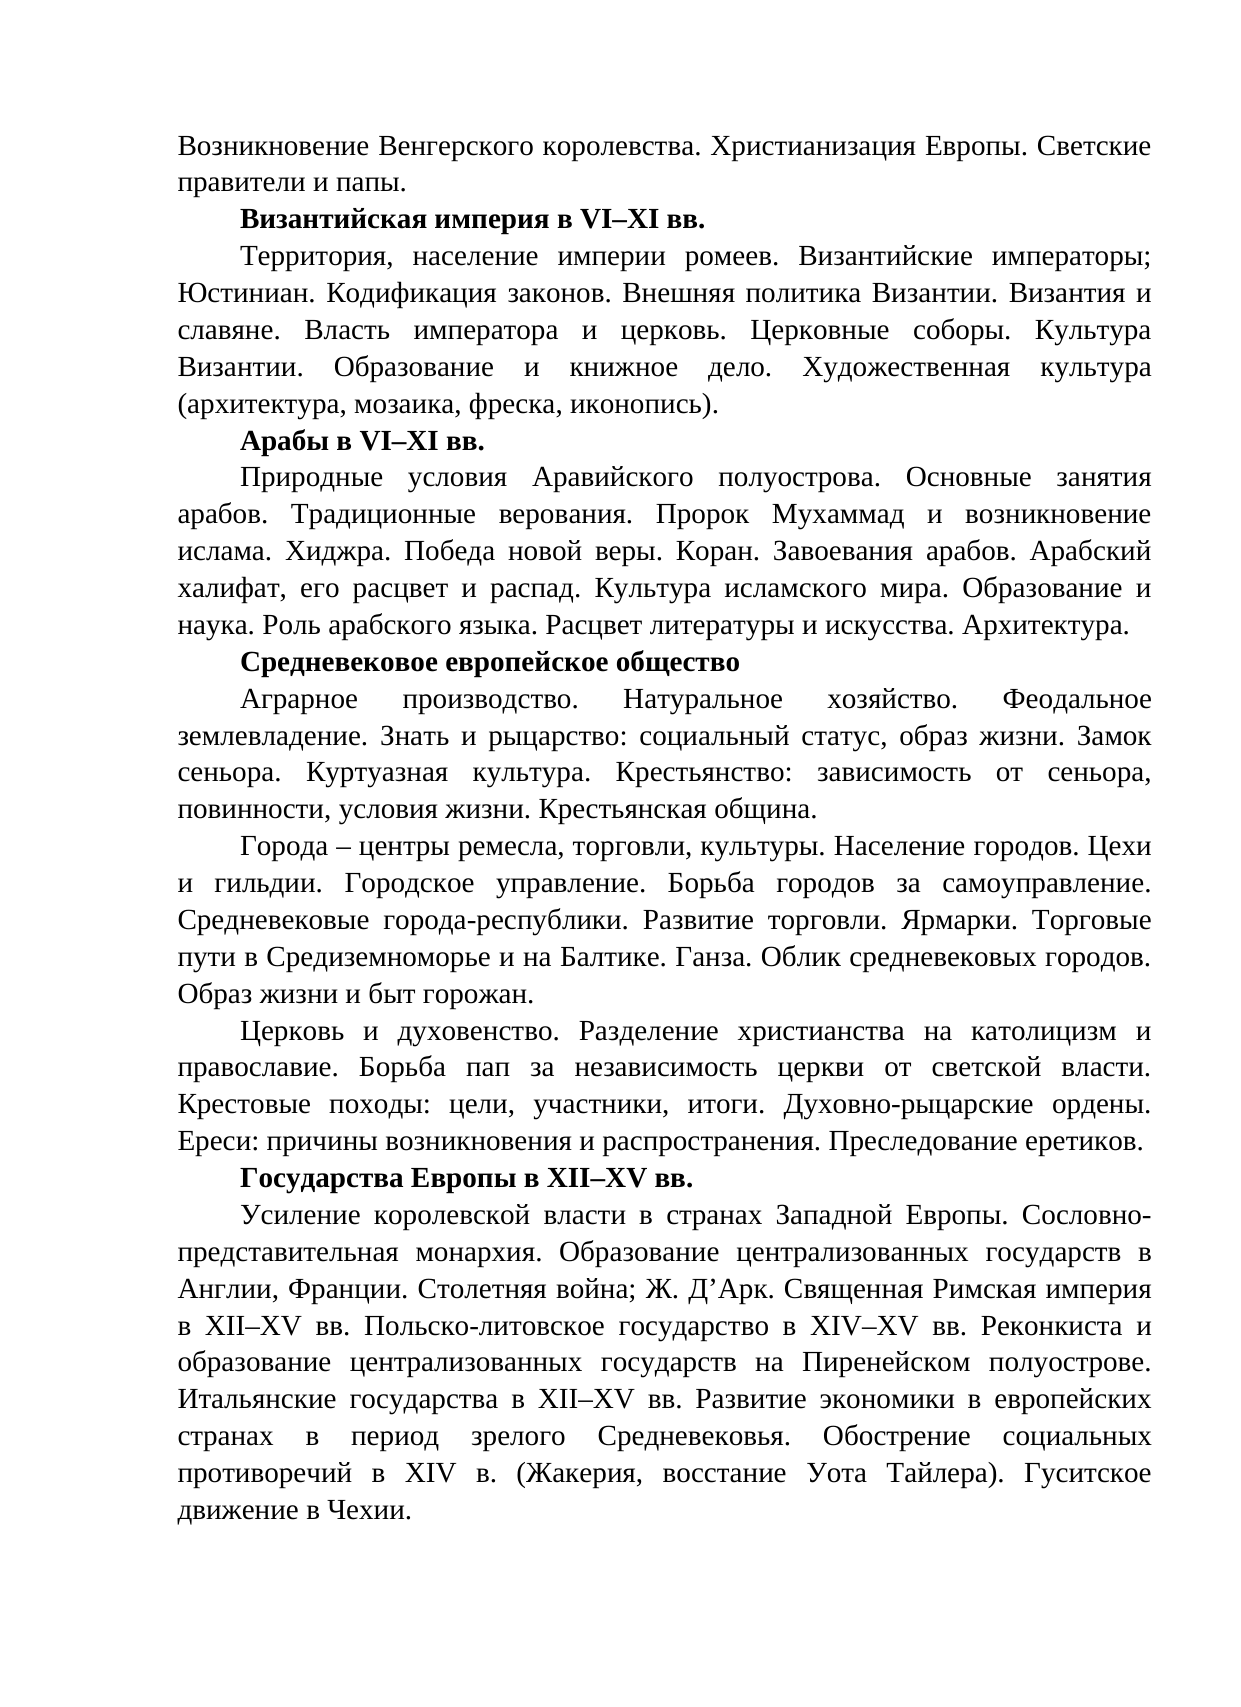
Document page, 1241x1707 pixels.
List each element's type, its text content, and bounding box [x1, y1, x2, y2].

text Церковь и духовенство. Разделение христианства на католицизм и православие. Борьба пап за независимость церкви от светской власти. Крестовые походы: цели, участники, итоги. Духовно-рыцарские ордены. Ереси: причины возникновения и распространения. Преследование еретиков. [177, 1013, 1152, 1157]
text Города – центры ремесла, торговли, культуры. Население городов. Цехи и гильдии. Городское управление. Борьба городов за самоуправление. Средневековые города-республики. Развитие торговли. Ярмарки. Торговые пути в Средиземноморье и на Балтике. Ганза. Облик средневековых городов. Образ жизни и быт горожан. [177, 828, 1152, 1009]
text Средневековое европейское общество [177, 644, 1152, 677]
text Византийская империя в VI–ХI вв. [177, 201, 1152, 235]
text Аграрное производство. Натуральное хозяйство. Феодальное землевладение. Знать и рыцарство: социальный статус, образ жизни. Замок сеньора. Куртуазная культура. Крестьянство: зависимость от сеньора, повинности, условия жизни. Крестьянская община. [177, 681, 1152, 825]
text Арабы в VI–ХI вв. [177, 423, 1152, 456]
text Территория, население империи ромеев. Византийские императоры; Юстиниан. Кодификация законов. Внешняя политика Византии. Византия и славяне. Власть императора и церковь. Церковные соборы. Культура Византии. Образование и книжное дело. Художественная культура (архитектура, мозаика, фреска, иконопись). [177, 238, 1152, 419]
text Усиление королевской власти в странах Западной Европы. Сословно-представительная монархия. Образование централизованных государств в Англии, Франции. Столетняя война; Ж. Д’Арк. Священная Римская империя в ХII–ХV вв. Польско-литовское государство в XIV–XV вв. Реконкиста и образование централизованных государств на Пиренейском полуострове. Итальянские государства в XII–XV вв. Развитие экономики в европейских странах в период зрелого Средневековья. Обострение социальных противоречий в ХIV в. (Жакерия, восстание Уота Тайлера). Гуситское движение в Чехии. [177, 1197, 1152, 1526]
text Государства Европы в ХII–ХV вв. [177, 1160, 1152, 1194]
text Природные условия Аравийского полуострова. Основные занятия арабов. Традиционные верования. Пророк Мухаммад и возникновение ислама. Хиджра. Победа новой веры. Коран. Завоевания арабов. Арабский халифат, его расцвет и распад. Культура исламского мира. Образование и наука. Роль арабского языка. Расцвет литературы и искусства. Архитектура. [177, 459, 1152, 641]
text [177, 128, 1152, 198]
